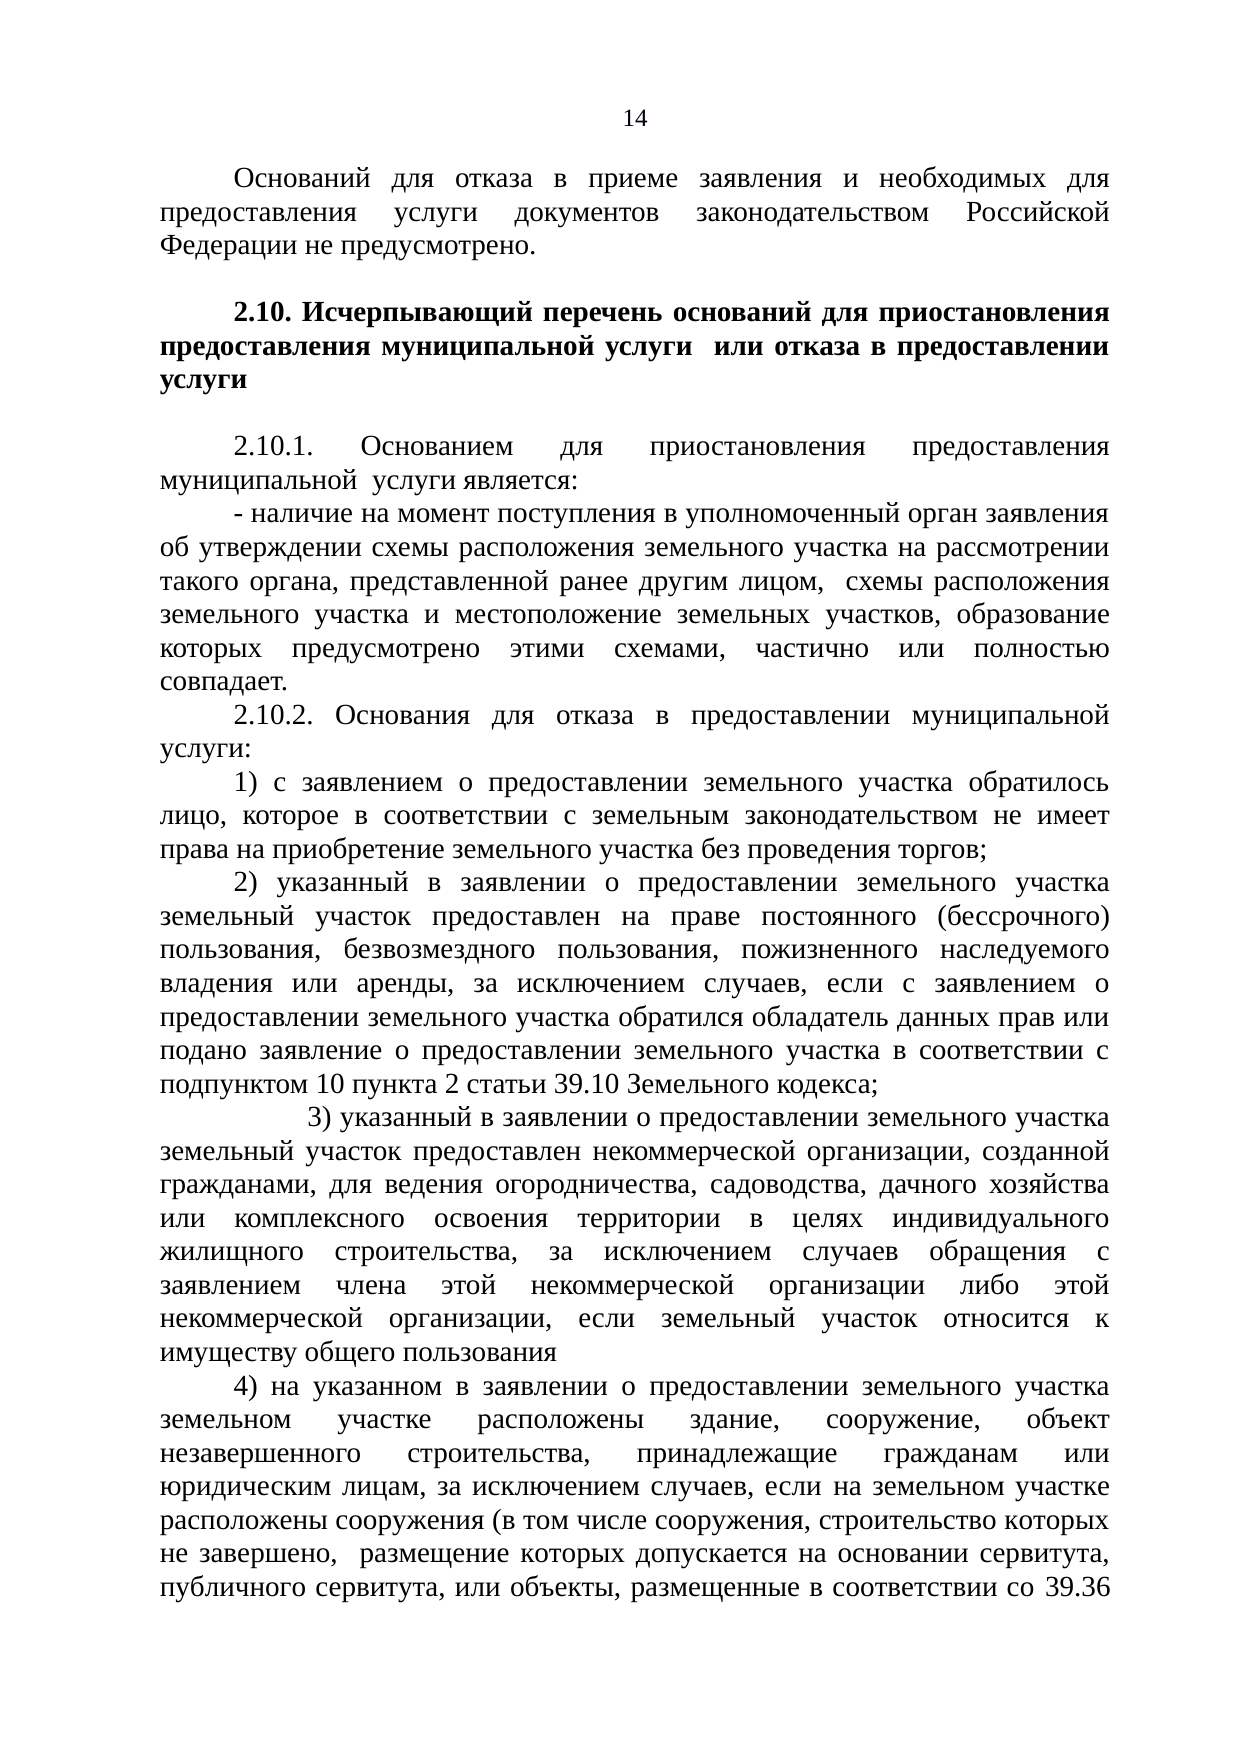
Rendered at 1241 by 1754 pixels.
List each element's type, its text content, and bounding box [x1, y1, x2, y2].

text 1) с заявлением о предоставлении земельного участка обратилось лицо, которое в соответствии с земельным законодательством не имеет права на приобретение земельного участка без проведения торгов; [159, 764, 1110, 864]
text 2.10.1. Основанием для приостановления предоставления муниципальной услуги является: [159, 428, 1110, 496]
text - наличие на момент поступления в уполномоченный орган заявления об утверждении схемы расположения земельного участка на рассмотрении такого органа, представленной ранее другим лицом, схемы расположения земельного участка и местоположение земельных участков, образование которых предусмотрено этими схемами, частично или полностью совпадает. [159, 496, 1110, 697]
text 3) указанный в заявлении о предоставлении земельного участка земельный участок предоставлен некоммерческой организации, созданной гражданами, для ведения огородничества, садоводства, дачного хозяйства или комплексного освоения территории в целях индивидуального жилищного строительства, за исключением случаев обращения с заявлением члена этой некоммерческой организации либо этой некоммерческой организации, если земельный участок относится к имуществу общего пользования [159, 1099, 1110, 1368]
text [159, 1368, 1110, 1602]
text 2.10. Исчерпывающий перечень оснований для приостановления предоставления муниципальной услуги или отказа в предоставлении услуги [159, 294, 1110, 395]
text 2.10.2. Основания для отказа в предоставлении муниципальной услуги: [159, 697, 1110, 764]
text 2) указанный в заявлении о предоставлении земельного участка земельный участок предоставлен на праве постоянного (бессрочного) пользования, безвозмездного пользования, пожизненного наследуемого владения или аренды, за исключением случаев, если с заявлением о предоставлении земельного участка обратился обладатель данных прав или подано заявление о предоставлении земельного участка в соответствии с подпунктом 10 пункта 2 статьи 39.10 Земельного кодекса; [159, 864, 1110, 1099]
text Оснований для отказа в приеме заявления и необходимых для предоставления услуги документов законодательством Российской Федерации не предусмотрено. [159, 160, 1110, 261]
